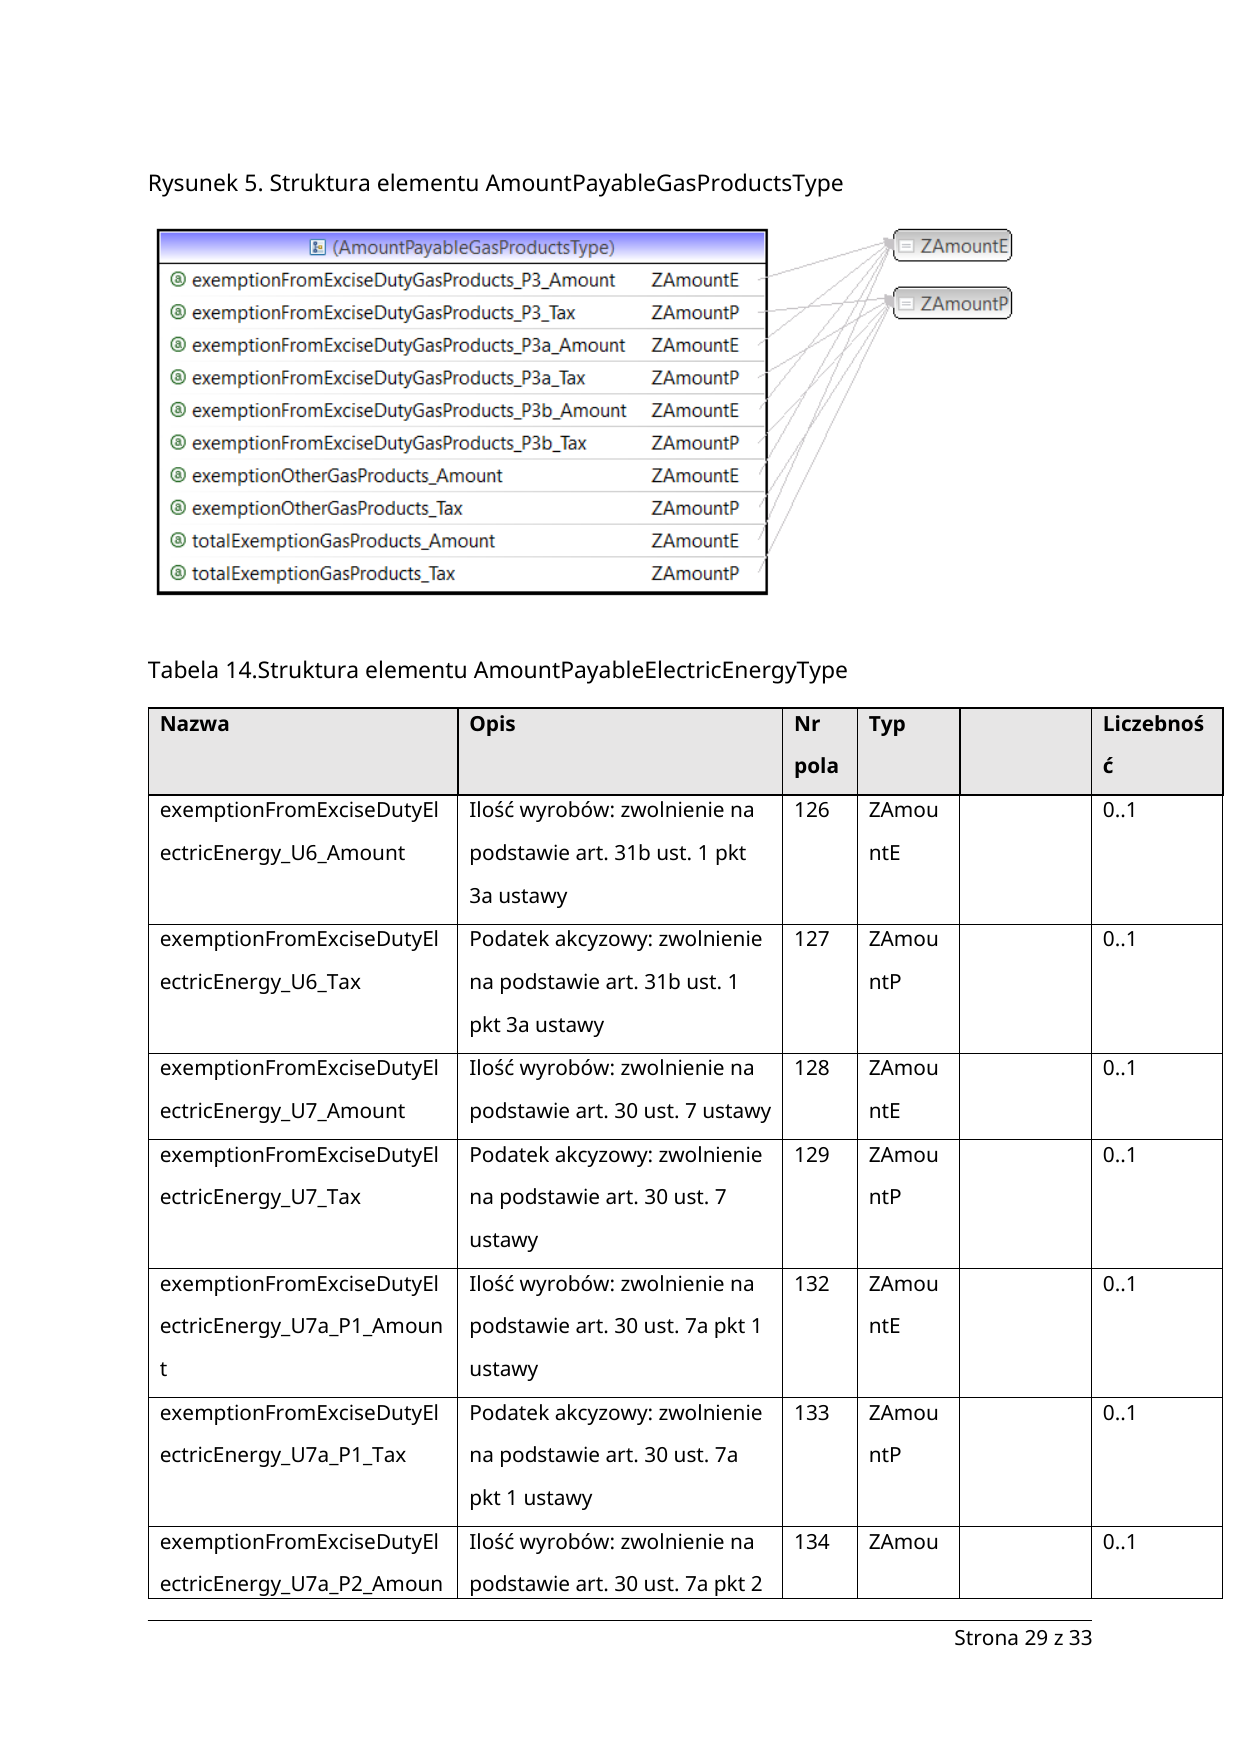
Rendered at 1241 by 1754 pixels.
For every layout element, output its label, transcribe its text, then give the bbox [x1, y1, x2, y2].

table_cell ZAmountE [858, 1054, 959, 1139]
table_cell exemptionFromExciseDutyElectricEnergy_U7a_P1_Amount [149, 1269, 457, 1397]
table_cell 0..1 [1092, 1054, 1222, 1139]
table_cell [960, 1527, 1091, 1598]
table_cell 0..1 [1092, 1269, 1222, 1397]
table_cell 126 [783, 796, 857, 923]
table_cell [960, 1054, 1091, 1139]
table_cell 0..1 [1092, 1398, 1222, 1526]
table_cell ZAmountP [858, 1140, 959, 1268]
table_cell 0..1 [1092, 1140, 1222, 1268]
table_header Opis [459, 709, 782, 794]
table_cell ZAmountE [858, 1269, 959, 1397]
table_cell exemptionFromExciseDutyElectricEnergy_U7a_P1_Tax [149, 1398, 457, 1526]
table_header Nr pola [783, 709, 857, 794]
table_cell exemptionFromExciseDutyElectricEnergy_U7_Amount [149, 1054, 457, 1139]
table_cell Ilość wyrobów: zwolnienie na podstawie art. 30 ust. 7a pkt 1 ustawy [458, 1269, 782, 1397]
table_header Nazwa [149, 709, 457, 794]
picture [147, 219, 1026, 619]
table_cell 128 [783, 1054, 857, 1139]
table_cell ZAmountP [858, 925, 959, 1052]
table_cell 132 [783, 1269, 857, 1397]
table_cell [960, 1398, 1091, 1526]
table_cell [458, 1527, 782, 1598]
table_cell 134 [783, 1527, 857, 1598]
table_cell [960, 796, 1091, 923]
table_cell ZAmountE [858, 796, 959, 923]
table_cell 0..1 [1092, 1527, 1222, 1598]
table_cell 0..1 [1092, 925, 1222, 1052]
table_cell 127 [783, 925, 857, 1052]
table_cell Ilość wyrobów: zwolnienie na podstawie art. 30 ust. 7 ustawy [458, 1054, 782, 1139]
table_cell [960, 1269, 1091, 1397]
table_cell exemptionFromExciseDutyElectricEnergy_U6_Tax [149, 925, 457, 1052]
table_cell exemptionFromExciseDutyElectricEnergy_U6_Amount [149, 796, 457, 923]
table_header [961, 709, 1091, 794]
table_cell ZAmountP [858, 1398, 959, 1526]
table_cell 0..1 [1092, 796, 1222, 923]
table_cell ZAmountE [858, 1527, 959, 1598]
table_header Typ [858, 709, 959, 794]
table_cell [960, 1140, 1091, 1268]
table_cell Ilość wyrobów: zwolnienie na podstawie art. 31b ust. 1 pkt 3a ustawy [458, 796, 782, 923]
table_cell 133 [783, 1398, 857, 1526]
table_header Liczebność [1092, 709, 1222, 794]
table_cell 129 [783, 1140, 857, 1268]
table_cell [960, 925, 1091, 1052]
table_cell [149, 1527, 457, 1598]
table_cell Podatek akcyzowy: zwolnienie na podstawie art. 30 ust. 7a pkt 1 ustawy [458, 1398, 782, 1526]
table_cell Podatek akcyzowy: zwolnienie na podstawie art. 30 ust. 7 ustawy [458, 1140, 782, 1268]
table_cell exemptionFromExciseDutyElectricEnergy_U7_Tax [149, 1140, 457, 1268]
table_cell Podatek akcyzowy: zwolnienie na podstawie art. 31b ust. 1 pkt 3a ustawy [458, 925, 782, 1052]
